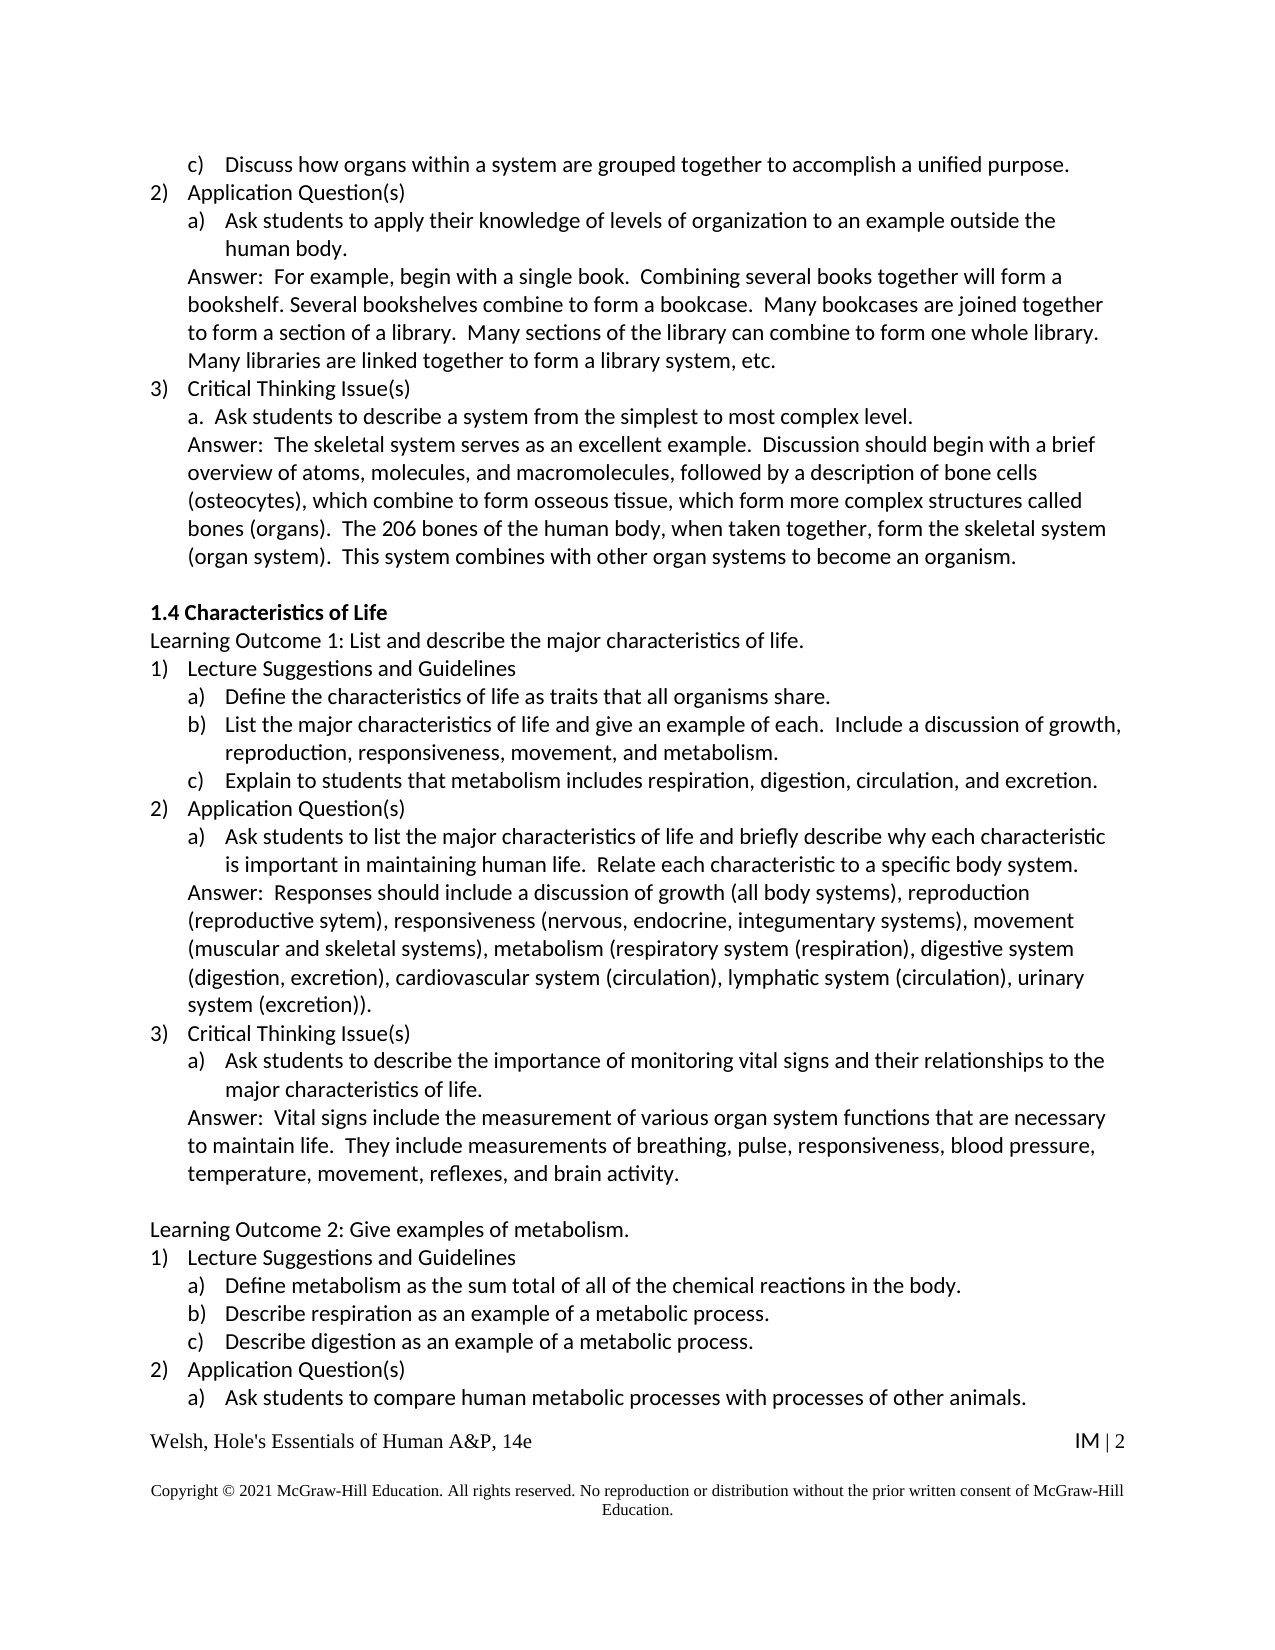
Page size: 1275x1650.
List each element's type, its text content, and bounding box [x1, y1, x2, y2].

list Application Question(s) [150, 178, 1125, 206]
text a. Ask students to describe a system from the simplest to most complex level. [187, 402, 1125, 430]
text Answer: Responses should include a discussion of growth (all body systems), reproduction (reproductive sytem), responsiveness (nervous, endocrine, integumentary systems), movement (muscular and skeletal systems), metabolism (respiratory system (respiration), digestive system (digestion, excretion), cardiovascular system (circulation), lymphatic system (circulation), urinary system (excretion)). [187, 878, 1125, 1019]
list Application Question(s) [150, 1355, 1125, 1383]
text Answer: The skeletal system serves as an excellent example. Discussion should begin with a brief overview of atoms, molecules, and macromolecules, followed by a description of bone cells (osteocytes), which combine to form osseous tissue, which form more complex structures called bones (organs). The 206 bones of the human body, when taken together, form the skeletal system (organ system). This system combines with other organ systems to become an organism. [187, 430, 1125, 570]
text Answer: For example, begin with a single book. Combining several books together will form a bookshelf. Several bookshelves combine to form a bookcase. Many bookcases are joined together to form a section of a library. Many sections of the library can combine to form one whole library. Many libraries are linked together to form a library system, etc. [187, 262, 1125, 374]
list Lecture Suggestions and Guidelines [150, 1243, 1125, 1271]
list Describe digestion as an example of a metabolic process. [187, 1327, 1125, 1355]
text Learning Outcome 2: Give examples of metabolism. [150, 1215, 1125, 1243]
list Ask students to describe the importance of monitoring vital signs and their relationships to the major characteristics of life. [187, 1047, 1125, 1103]
list Ask students to list the major characteristics of life and briefly describe why each characteristic is important in maintaining human life. Relate each characteristic to a specific body system. [187, 822, 1125, 878]
text 1.4 Characteristics of Life [150, 598, 1125, 626]
list Application Question(s) [150, 794, 1125, 822]
text Answer: Vital signs include the measurement of various organ system functions that are necessary to maintain life. They include measurements of breathing, pulse, responsiveness, blood pressure, temperature, movement, reflexes, and brain activity. [187, 1103, 1125, 1187]
list Define the characteristics of life as traits that all organisms share. [187, 682, 1125, 710]
list Ask students to apply their knowledge of levels of organization to an example outside the human body. [187, 206, 1125, 262]
list Critical Thinking Issue(s) [150, 1019, 1125, 1047]
list Explain to students that metabolism includes respiration, digestion, circulation, and excretion. [187, 766, 1125, 794]
list Lecture Suggestions and Guidelines [150, 654, 1125, 682]
list Ask students to compare human metabolic processes with processes of other animals. [187, 1383, 1125, 1411]
list Describe respiration as an example of a metabolic process. [187, 1299, 1125, 1327]
list Critical Thinking Issue(s) [150, 374, 1125, 402]
list List the major characteristics of life and give an example of each. Include a discussion of growth, reproduction, responsiveness, movement, and metabolism. [187, 710, 1125, 766]
list Discuss how organs within a system are grouped together to accomplish a unified purpose. [187, 150, 1125, 178]
text Learning Outcome 1: List and describe the major characteristics of life. [150, 626, 1125, 654]
list Define metabolism as the sum total of all of the chemical reactions in the body. [187, 1271, 1125, 1299]
